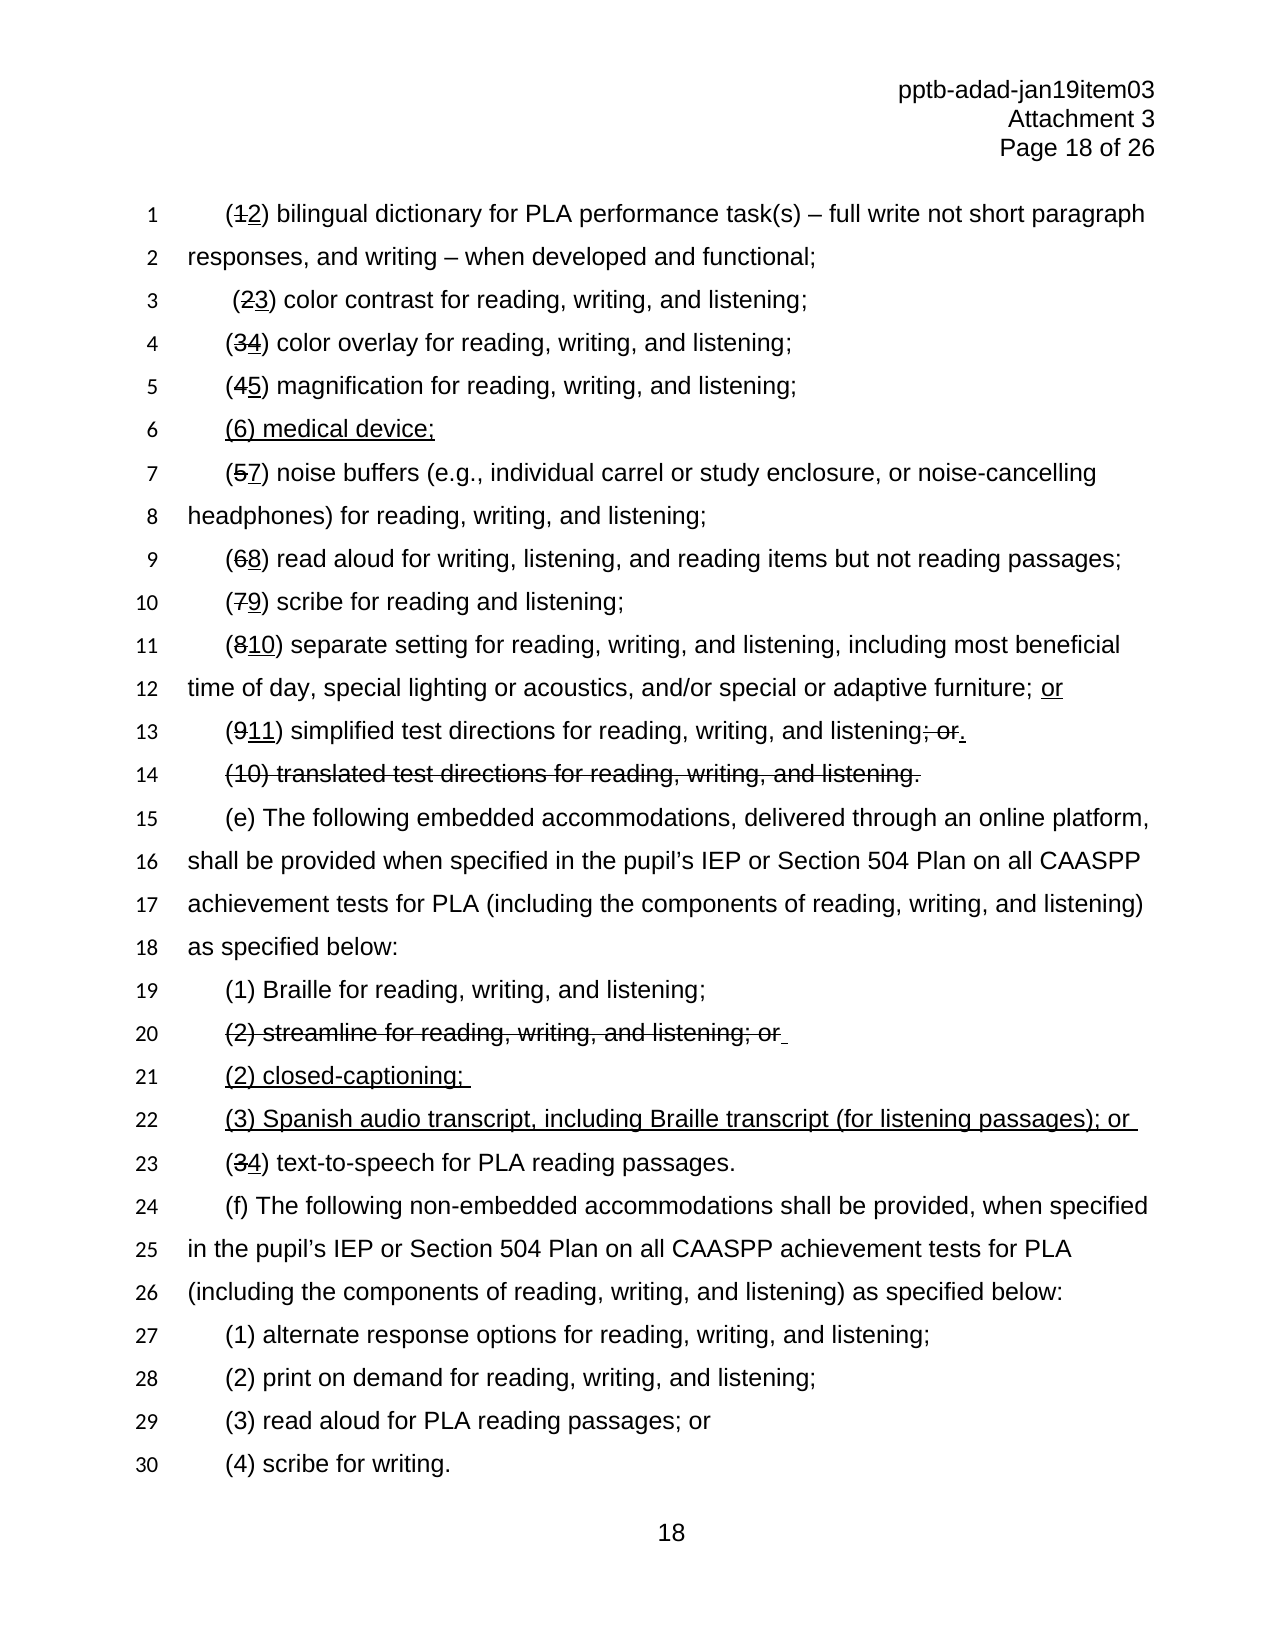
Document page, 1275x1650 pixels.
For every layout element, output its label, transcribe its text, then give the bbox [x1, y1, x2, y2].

text (45) magnification for reading, writing, and listening; [225, 371, 1155, 400]
text (10) translated test directions for reading, writing, and listening. [225, 759, 1155, 788]
text (12) bilingual dictionary for PLA performance task(s) – full write not short paragraph responses, and writing – when developed and functional; [187, 199, 1155, 271]
text (79) scribe for reading and listening; [187, 587, 1155, 616]
text (4) scribe for writing. [225, 1449, 1155, 1478]
text (911) simplified test directions for reading, writing, and listening; or. [225, 716, 1155, 745]
text (57) noise buffers (e.g., individual carrel or study enclosure, or noise-cancelling headphones) for reading, writing, and listening; [187, 457, 1155, 529]
text (2) print on demand for reading, writing, and listening; [187, 1363, 1155, 1392]
text (1) alternate response options for reading, writing, and listening; [225, 1320, 1155, 1349]
text (6) medical device; [225, 414, 1155, 443]
text (f) The following non-embedded accommodations shall be provided, when specified in the pupil’s IEP or Section 504 Plan on all CAASPP achievement tests for PLA (including the components of reading, writing, and listening) as specified below: [187, 1191, 1155, 1306]
text (3) read aloud for PLA reading passages; or [225, 1406, 1155, 1435]
text (23) color contrast for reading, writing, and listening; [225, 285, 1155, 314]
text (1) Braille for reading, writing, and listening; [187, 975, 1155, 1004]
text (2) streamline for reading, writing, and listening; or [187, 1018, 1155, 1047]
text (2) closed-captioning; [187, 1061, 1155, 1090]
text (68) read aloud for writing, listening, and reading items but not reading passages; [187, 544, 1155, 572]
text (3) Spanish audio transcript, including Braille transcript (for listening passages); or [187, 1104, 1155, 1133]
text (34) color overlay for reading, writing, and listening; [225, 328, 1155, 357]
text (e) The following embedded accommodations, delivered through an online platform, shall be provided when specified in the pupil’s IEP or Section 504 Plan on all CAASPP achievement tests for PLA (including the components of reading, writing, and listening) as specified below: [187, 802, 1155, 961]
text (34) text-to-speech for PLA reading passages. [187, 1147, 1155, 1176]
text (810) separate setting for reading, writing, and listening, including most beneficial time of day, special lighting or acoustics, and/or special or adaptive furniture; or [187, 630, 1155, 702]
